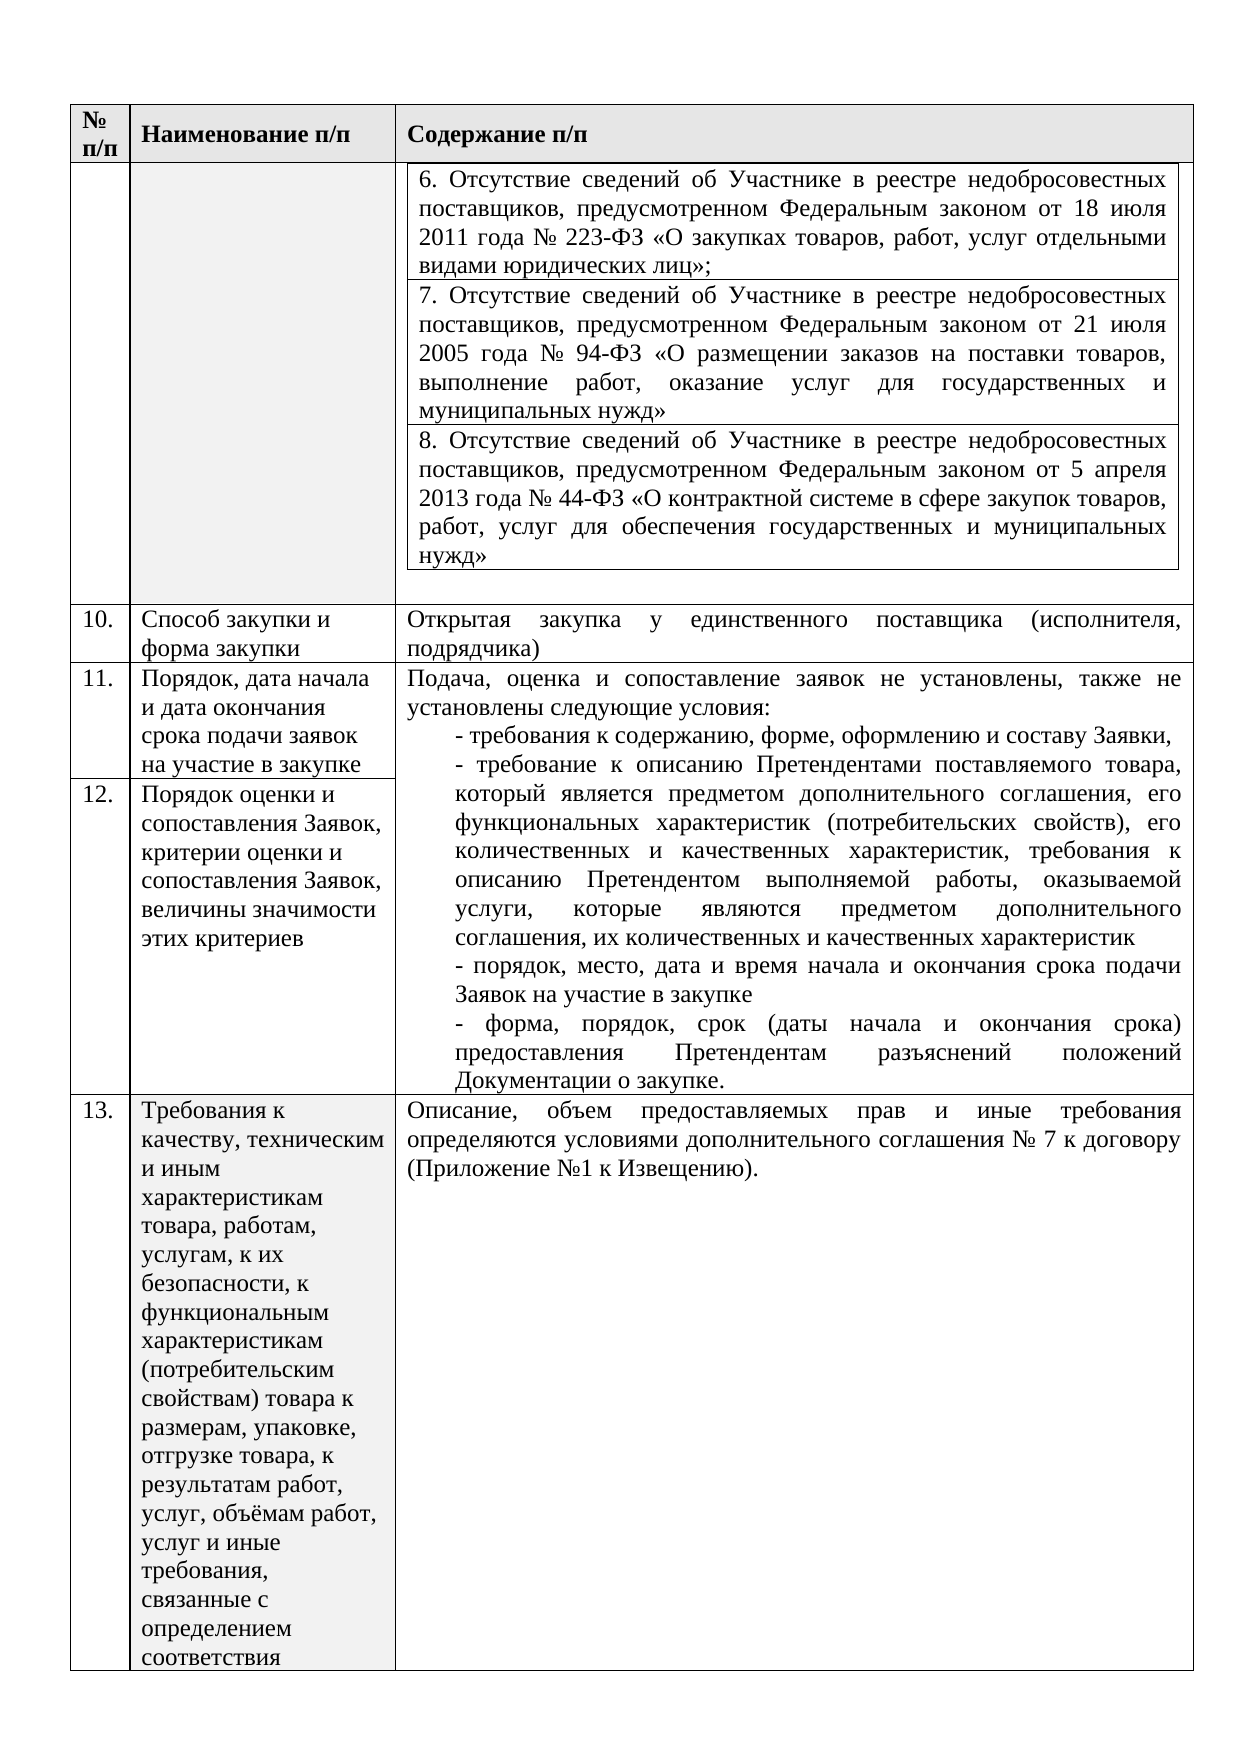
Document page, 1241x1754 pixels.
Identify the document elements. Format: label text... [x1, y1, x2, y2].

table_header Наименование п/п [131, 105, 395, 162]
table_cell Порядок оценки и сопоставления Заявок, критерии оценки и сопоставления Заявок, величины значимости этих критериев [131, 779, 395, 1094]
table_cell Порядок, дата начала и дата окончания срока подачи заявок на участие в закупке [131, 663, 395, 778]
table_cell [71, 663, 129, 778]
table_header № п/п [71, 105, 129, 162]
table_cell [131, 1095, 395, 1670]
table_cell Открытая закупка у единственного поставщика (исполнителя, подрядчика) [396, 605, 1193, 662]
table_cell [71, 1095, 129, 1670]
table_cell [396, 1095, 1193, 1670]
table_cell Подача, оценка и сопоставление заявок не установлены, также не установлены следующие условия: - требования к содержанию, форме, оформлению и составу Заявки, - требование к описанию Претендентами поставляемого товара, который является предметом дополнительного соглашения, его функциональных характеристик (потребительских свойств), его количественных и качественных характеристик, требования к описанию Претендентом выполняемой работы, оказываемой услуги, которые являются предметом дополнительного соглашения, их количественных и качественных характеристик - порядок, место, дата и время начала и окончания срока подачи Заявок на участие в закупке - форма, порядок, срок (даты начала и окончания срока) предоставления Претендентам разъяснений положений Документации о закупке. [396, 663, 1193, 1094]
table_cell [71, 163, 129, 603]
table_header Содержание п/п [396, 105, 1193, 162]
table_cell Общие требования: [396, 163, 1193, 603]
table_cell [71, 779, 129, 1094]
table_cell [71, 605, 129, 662]
table_cell Способ закупки и форма закупки [131, 605, 395, 662]
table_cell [131, 163, 395, 603]
